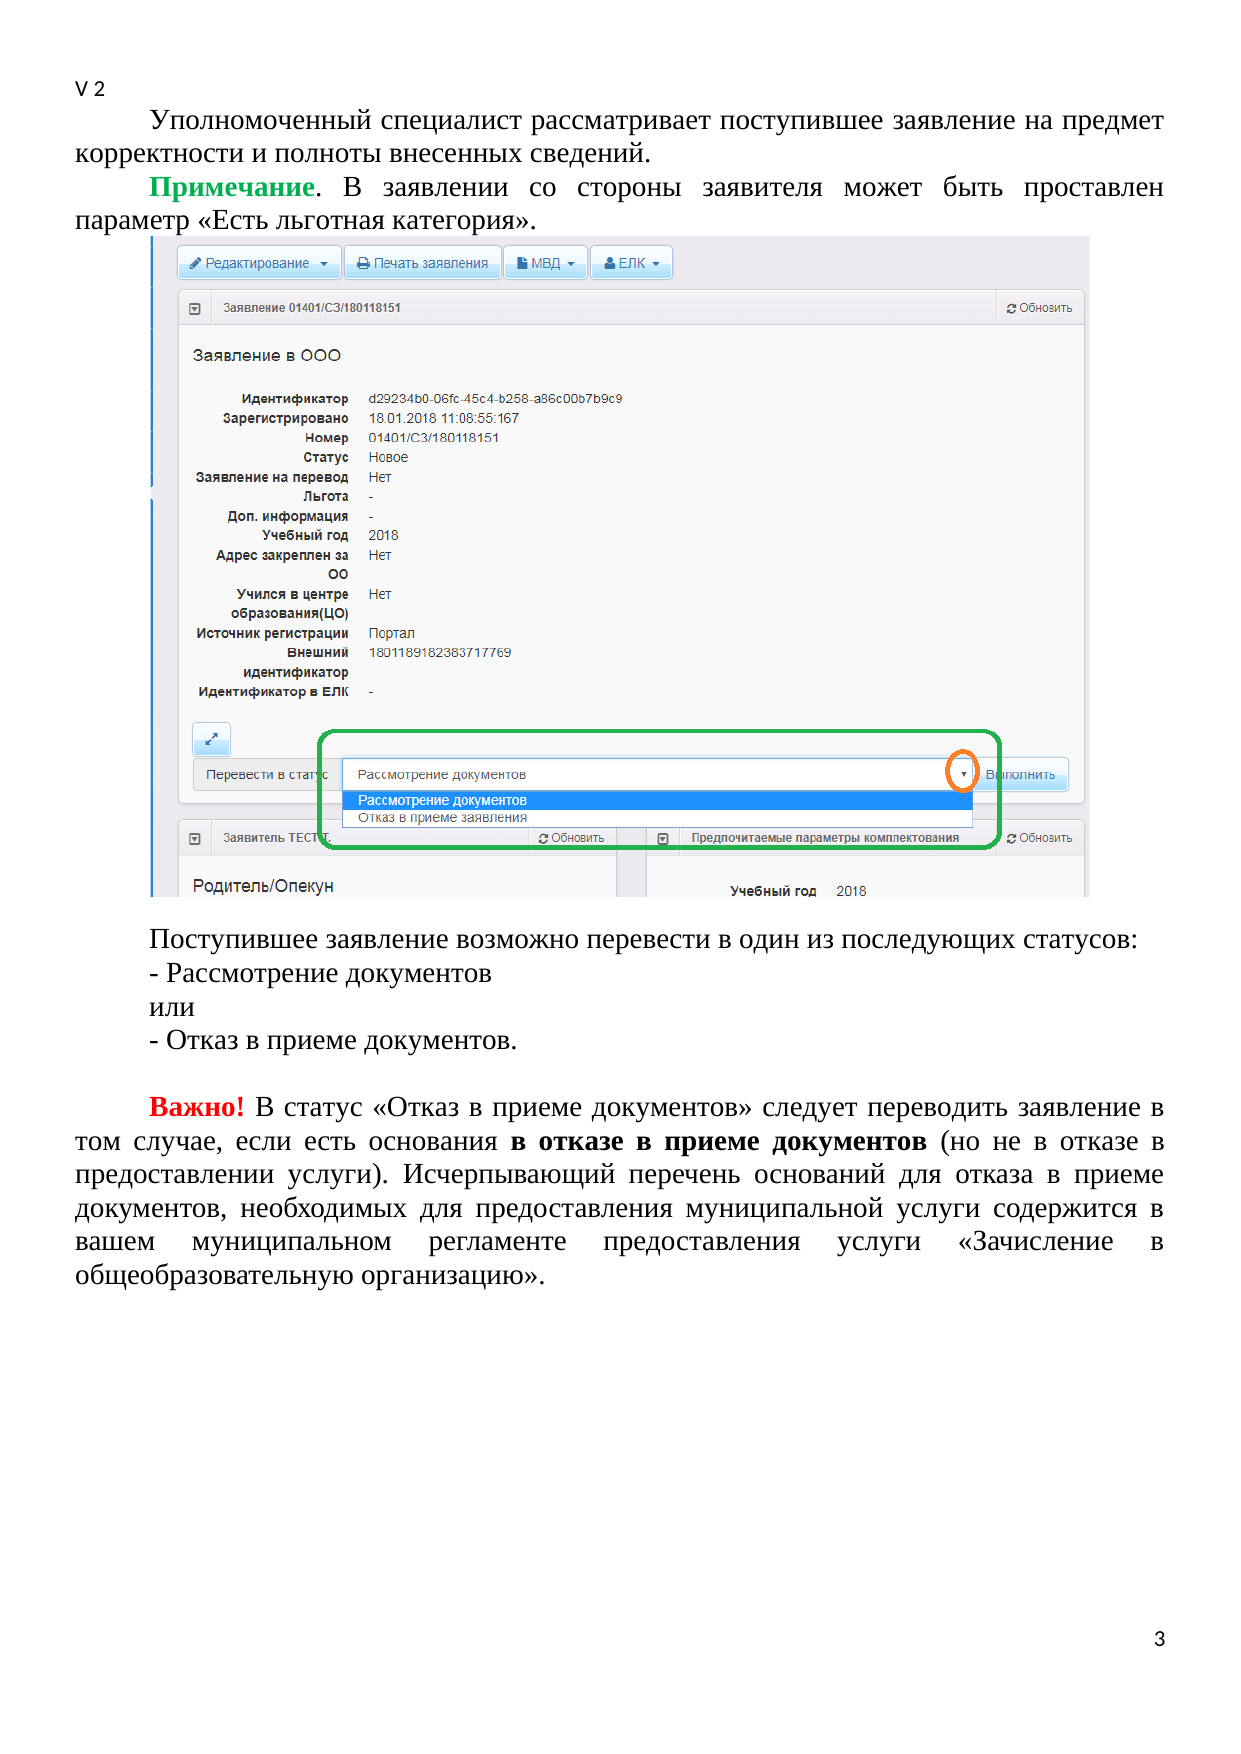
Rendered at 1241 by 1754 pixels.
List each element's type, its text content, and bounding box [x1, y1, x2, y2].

text или [75, 989, 1165, 1022]
text Уполномоченный специалист рассматривает поступившее заявление на предмет корректности и полноты внесенных сведений. [75, 102, 1165, 169]
text Поступившее заявление возможно перевести в один из последующих статусов: [75, 922, 1165, 955]
text - Отказ в приеме документов. [75, 1022, 1165, 1056]
text Важно! В статус «Отказ в приеме документов» следует переводить заявление в том случае, если есть основания в отказе в приеме документов (но не в отказе в предоставлении услуги). Исчерпывающий перечень оснований для отказа в приеме документов, необходимых для предоставления муниципальной услуги содержится в вашем муниципальном регламенте предоставления услуги «Зачисление в общеобразовательную организацию». [75, 1089, 1165, 1291]
picture [150, 236, 1090, 897]
text Примечание. В заявлении со стороны заявителя может быть проставлен параметр «Есть льготная категория». [75, 169, 1165, 236]
text - Рассмотрение документов [75, 955, 1165, 989]
